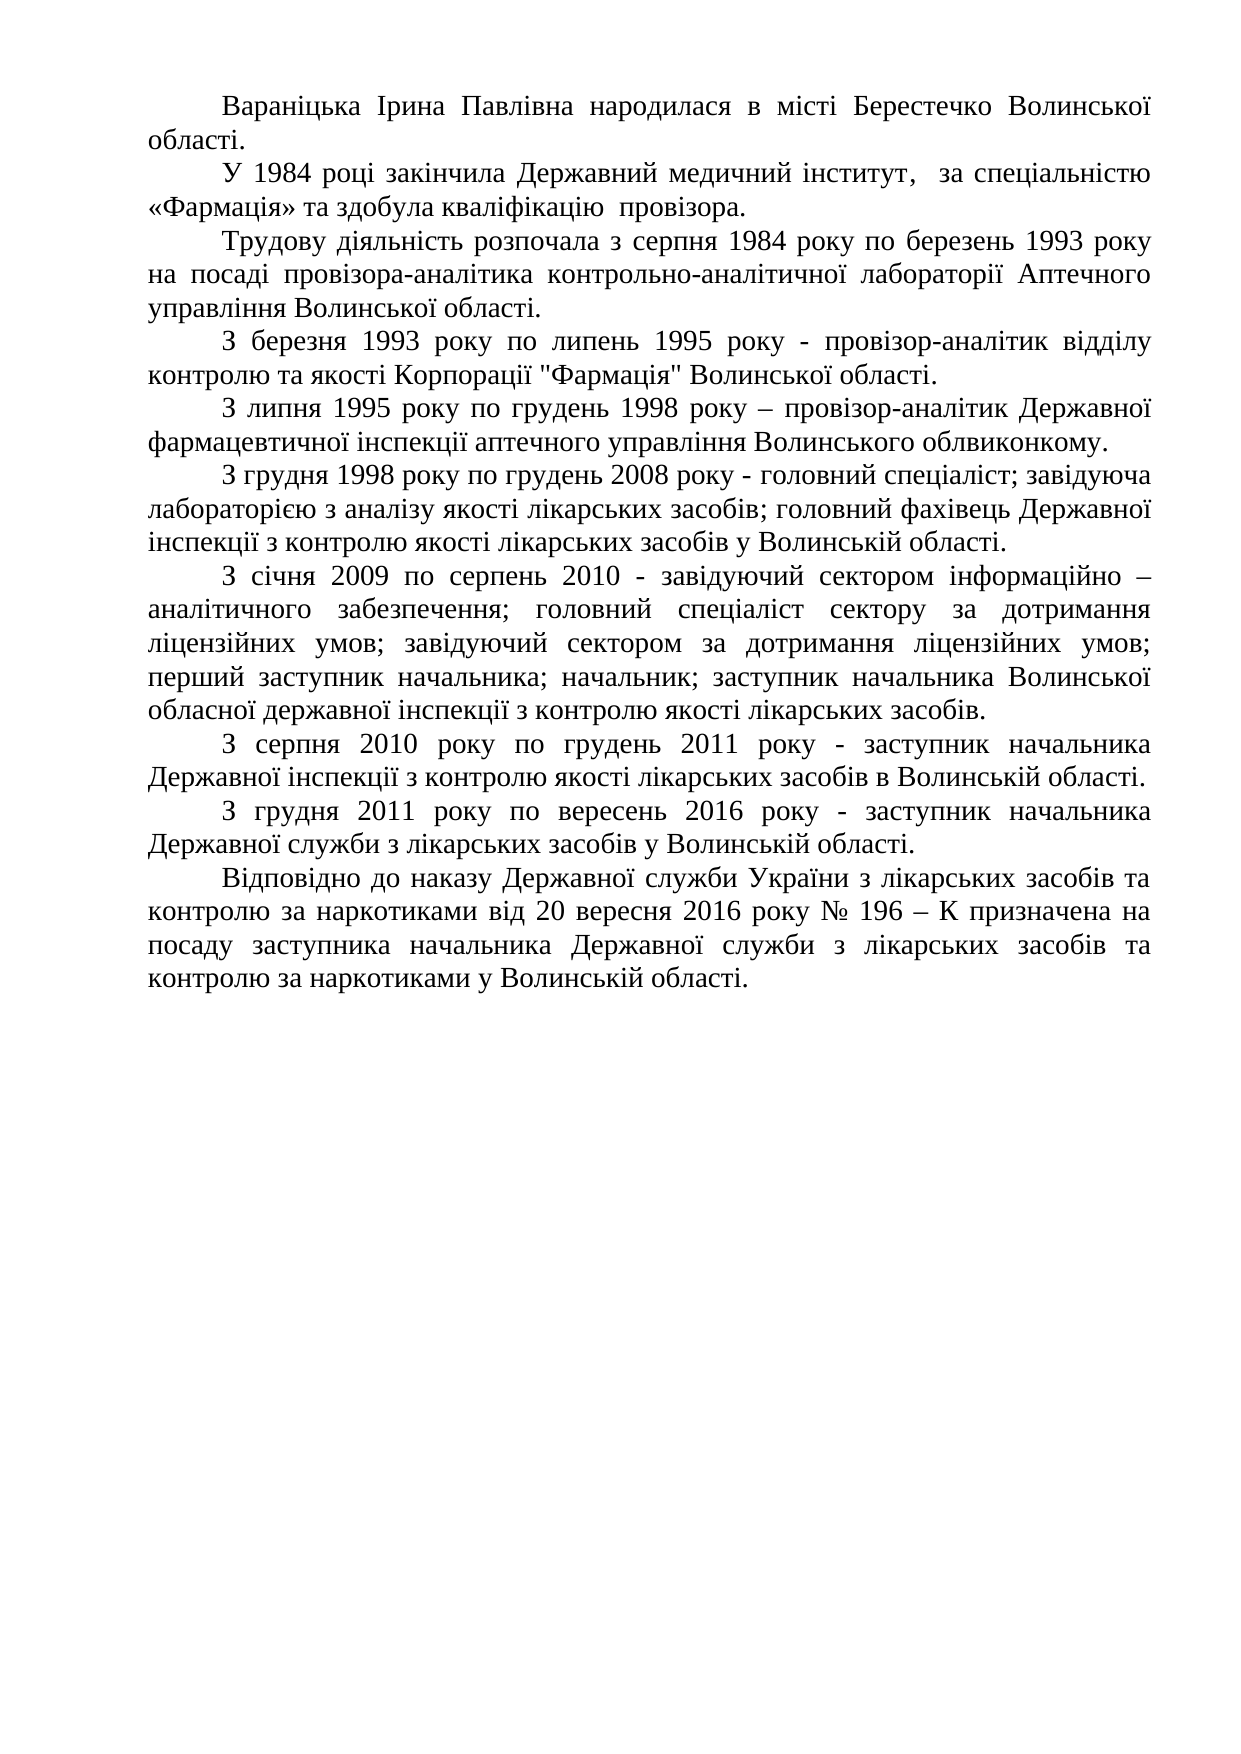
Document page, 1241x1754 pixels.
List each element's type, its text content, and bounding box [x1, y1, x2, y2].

text Трудову діяльність розпочала з серпня 1984 року по березень 1993 року на посаді провізора-аналітика контрольно-аналітичної лабораторії Аптечного управління Волинської області. [148, 223, 1152, 323]
text З січня 2009 по серпень 2010 - завідуючий сектором інформаційно – аналітичного забезпечення; головний спеціаліст сектору за дотримання ліцензійних умов; завідуючий сектором за дотримання ліцензійних умов; перший заступник начальника; начальник; заступник начальника Волинської обласної державної інспекції з контролю якості лікарських засобів. [148, 558, 1152, 726]
text З липня 1995 року по грудень 1998 року – провізор-аналітик Державної фармацевтичної інспекції аптечного управління Волинського облвиконкому. [148, 390, 1152, 457]
text З серпня 2010 року по грудень 2011 року - заступник начальника Державної інспекції з контролю якості лікарських засобів в Волинській області. [148, 726, 1152, 793]
text З грудня 2011 року по вересень 2016 року - заступник начальника Державної служби з лікарських засобів у Волинській області. [148, 793, 1152, 860]
text Вараніцька Ірина Павлівна народилася в місті Берестечко Волинської області. [148, 88, 1152, 156]
text У 1984 році закінчила Державний медичний інститут‚ за спеціальністю «Фармація» та здобула кваліфікацію провізора. [148, 156, 1152, 223]
text Відповідно до наказу Державної служби України з лікарських засобів та контролю за наркотиками від 20 вересня 2016 року № 196 – К призначена на посаду заступника начальника Державної служби з лікарських засобів та контролю за наркотиками у Волинській області. [148, 860, 1152, 994]
text З березня 1993 року по липень 1995 року - провізор-аналітик відділу контролю та якості Корпорації "Фармація" Волинської області. [148, 323, 1152, 390]
text З грудня 1998 року по грудень 2008 року - головний спеціаліст; завідуюча лабораторією з аналізу якості лікарських засобів; головний фахівець Державної інспекції з контролю якості лікарських засобів у Волинській області. [148, 457, 1152, 558]
